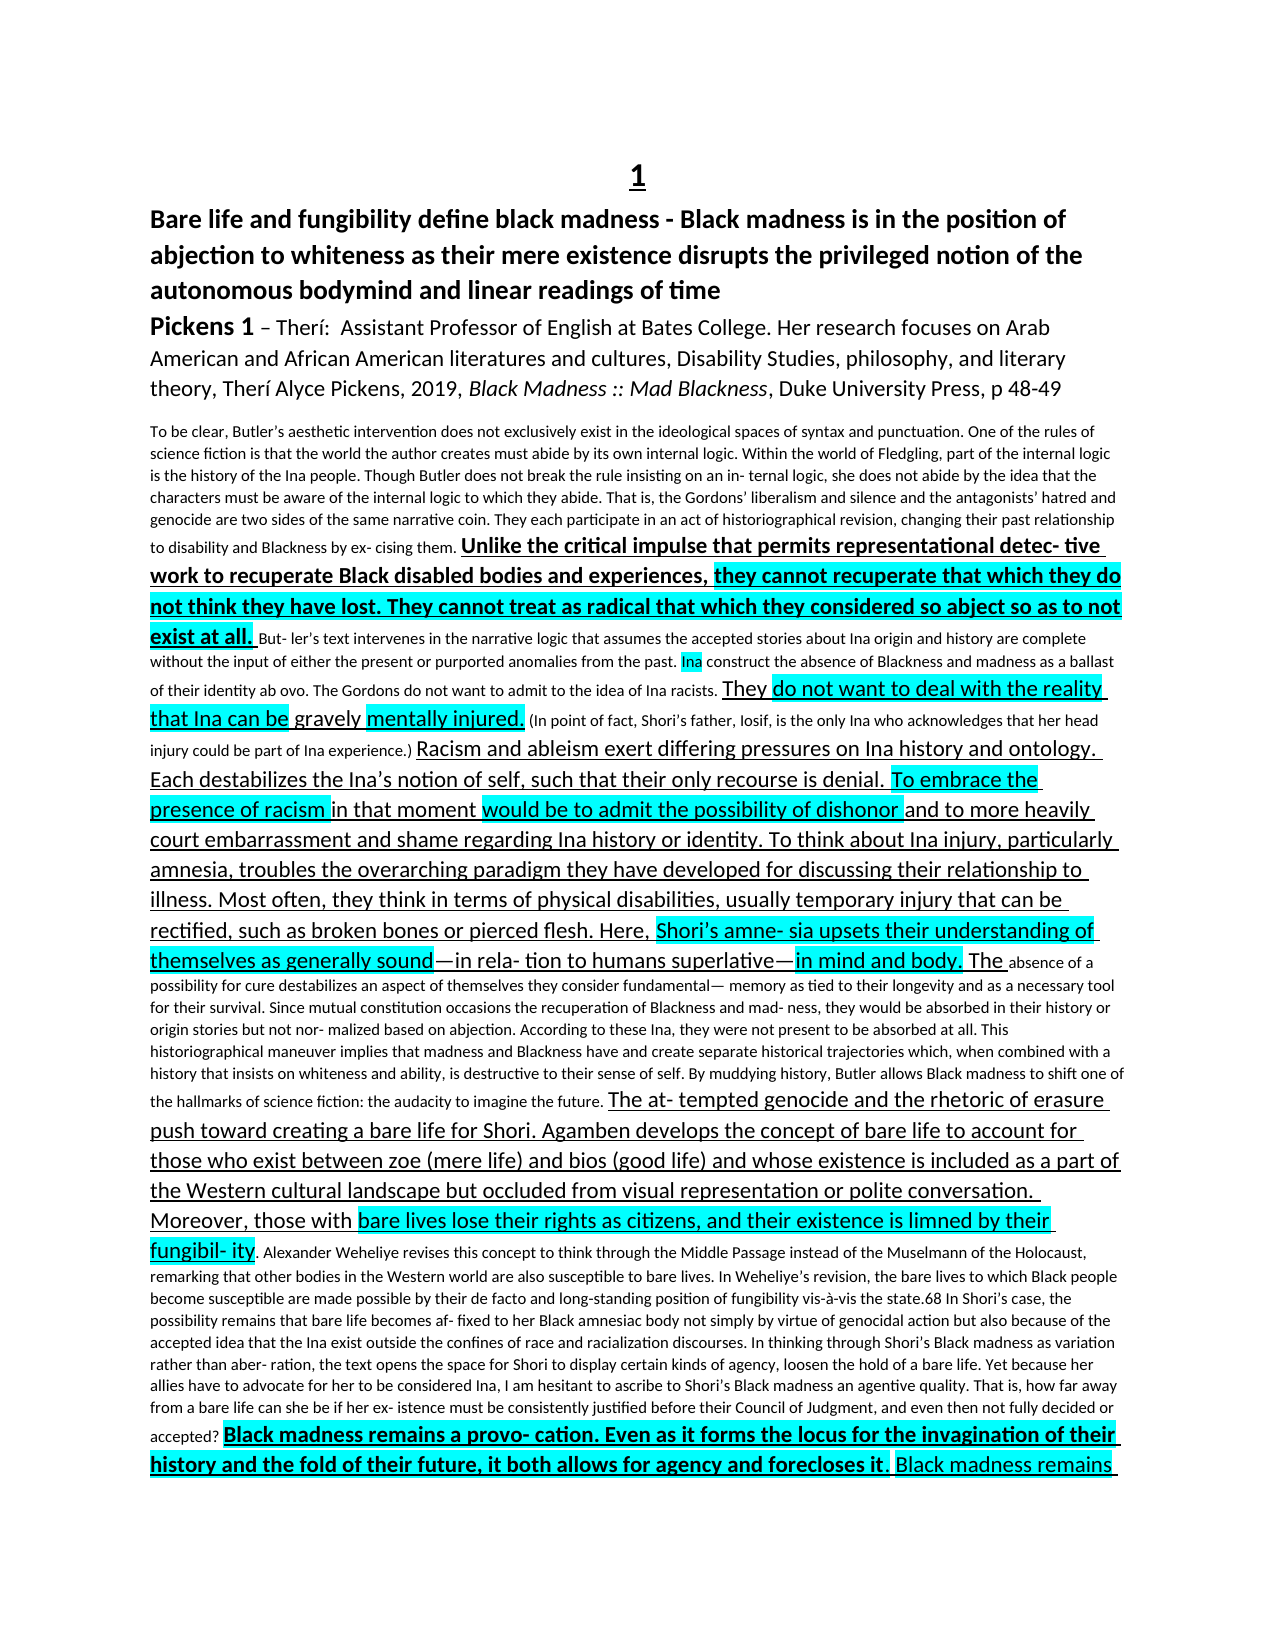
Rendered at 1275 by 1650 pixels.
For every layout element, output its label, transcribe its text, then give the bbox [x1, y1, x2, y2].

subtitle 1 [150, 154, 1125, 195]
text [150, 421, 1125, 1478]
text Pickens 1 – Therí: Assistant Professor of English at Bates College. Her research focuses on Arab American and African American literatures and cultures, Disability Studies, philosophy, and literary theory, Therí Alyce Pickens, 2019, Black Madness :: Mad Blackness, Duke University Press, p 48-49 [150, 309, 1125, 403]
subtitle Bare life and fungibility define black madness - Black madness is in the position of abjection to whiteness as their mere existence disrupts the privileged notion of the autonomous bodymind and linear readings of time [150, 202, 1125, 307]
